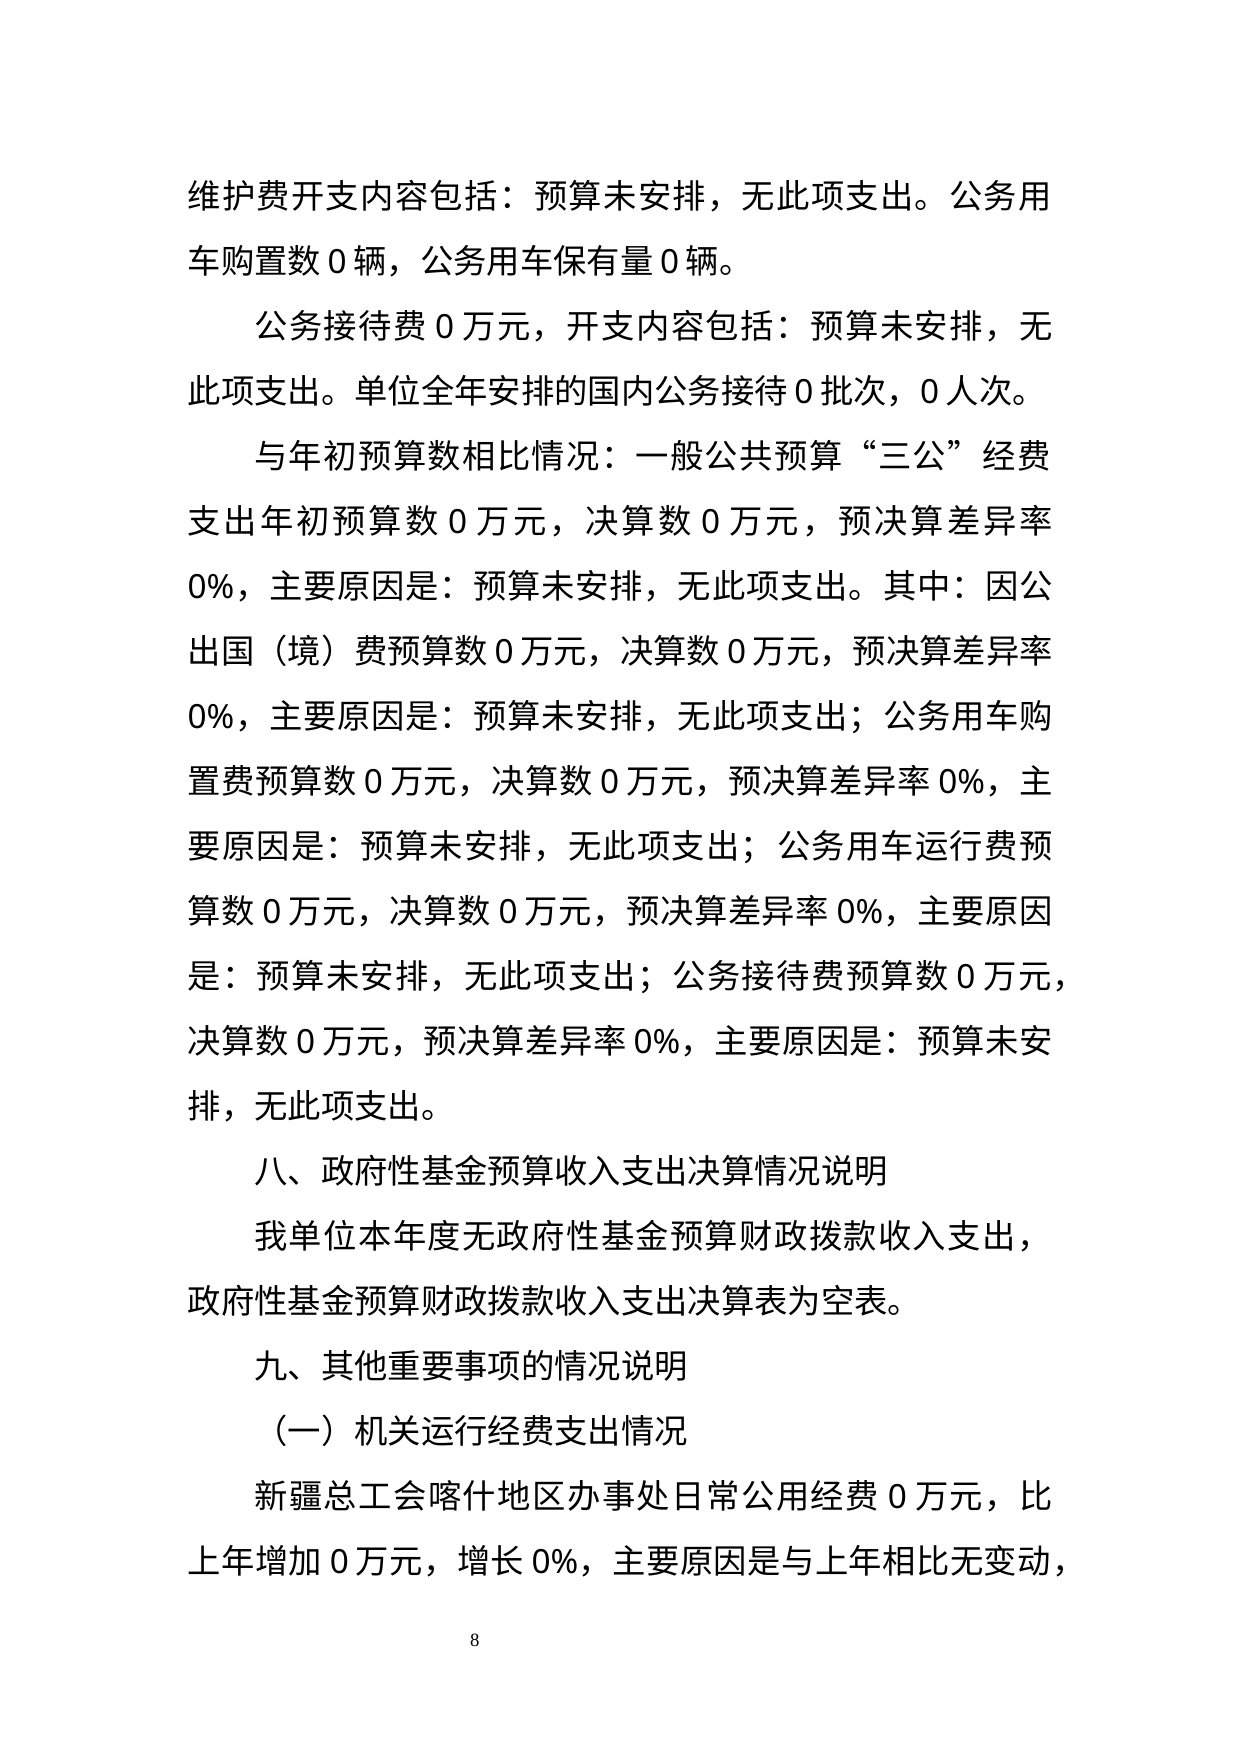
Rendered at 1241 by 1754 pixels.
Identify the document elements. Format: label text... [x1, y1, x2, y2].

text （一）机关运行经费支出情况 [187, 1397, 1053, 1462]
text 我单位本年度无政府性基金预算财政拨款收入支出，政府性基金预算财政拨款收入支出决算表为空表。 [187, 1202, 1053, 1332]
text 八、政府性基金预算收入支出决算情况说明 [187, 1137, 1053, 1202]
text 与年初预算数相比情况：一般公共预算“三公”经费支出年初预算数0万元，决算数0万元，预决算差异率0%，主要原因是：预算未安排，无此项支出。其中：因公出国（境）费预算数0万元，决算数0万元，预决算差异率0%，主要原因是：预算未安排，无此项支出；公务用车购置费预算数0万元，决算数0万元，预决算差异率0%，主要原因是：预算未安排，无此项支出；公务用车运行费预算数0万元，决算数0万元，预决算差异率0%，主要原因是：预算未安排，无此项支出；公务接待费预算数0万元，决算数0万元，预决算差异率0%，主要原因是：预算未安排，无此项支出。 [187, 422, 1053, 1137]
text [187, 162, 1053, 292]
text 九、其他重要事项的情况说明 [187, 1332, 1053, 1397]
text 公务接待费0万元，开支内容包括：预算未安排，无此项支出。单位全年安排的国内公务接待0批次，0人次。 [187, 292, 1053, 422]
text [187, 1462, 1053, 1592]
